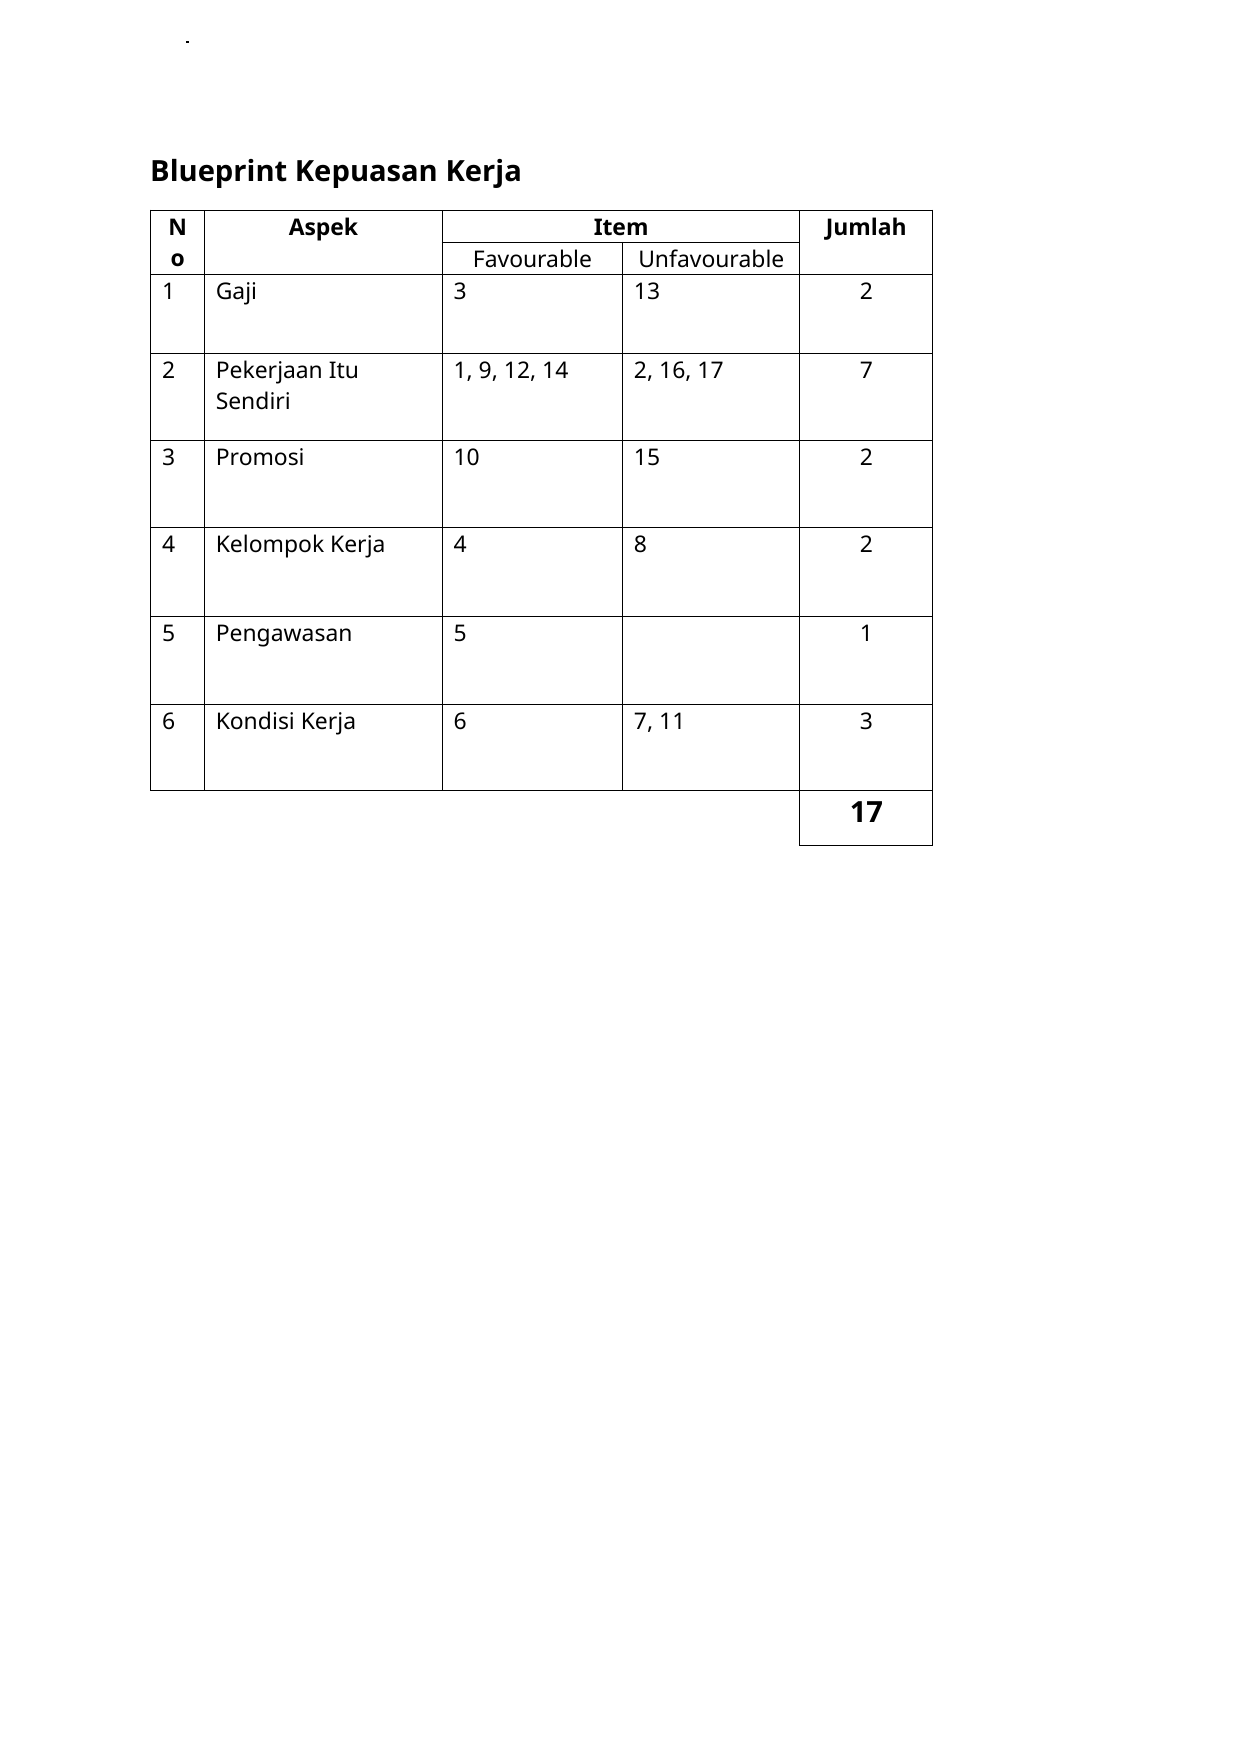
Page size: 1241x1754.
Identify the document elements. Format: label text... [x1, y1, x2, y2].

table_cell 3 [800, 705, 932, 790]
table_cell 15 [623, 441, 799, 527]
table_cell 3 [151, 441, 204, 527]
table_cell 4 [443, 528, 622, 616]
table_cell 2, 16, 17 [623, 354, 799, 440]
table_cell 2 [800, 528, 932, 616]
table_cell 8 [623, 528, 799, 616]
table_cell 13 [623, 275, 799, 353]
table_cell 3 [443, 275, 622, 353]
table_cell 1 [151, 275, 204, 353]
table_cell Kondisi Kerja [205, 705, 442, 790]
table_cell Pengawasan [205, 617, 442, 704]
table_header Jumlah [800, 211, 932, 274]
table_cell 4 [151, 528, 204, 616]
table_cell Kelompok Kerja [205, 528, 442, 616]
table_cell Pekerjaan Itu Sendiri [205, 354, 442, 440]
table_header Aspek [205, 211, 442, 274]
table_cell 1 [800, 617, 932, 704]
table_cell Promosi [205, 441, 442, 527]
table_cell 6 [443, 705, 622, 790]
table_cell 1, 9, 12, 14 [443, 354, 622, 440]
table_cell [623, 617, 799, 704]
table_cell Gaji [205, 275, 442, 353]
table_cell 17 [800, 791, 932, 845]
table_cell 2 [800, 441, 932, 527]
table_cell Favourable [443, 243, 622, 274]
text Blueprint Kepuasan Kerja [150, 150, 1090, 190]
table_cell 5 [151, 617, 204, 704]
table_header Item [443, 211, 799, 242]
table_cell 5 [443, 617, 622, 704]
table_header No [151, 211, 204, 274]
table_cell 10 [443, 441, 622, 527]
table_cell 6 [151, 705, 204, 790]
table_cell 7 [800, 354, 932, 440]
table_cell 2 [151, 354, 204, 440]
table_cell Unfavourable [623, 243, 799, 274]
table_cell 2 [800, 275, 932, 353]
table_cell 7, 11 [623, 705, 799, 790]
